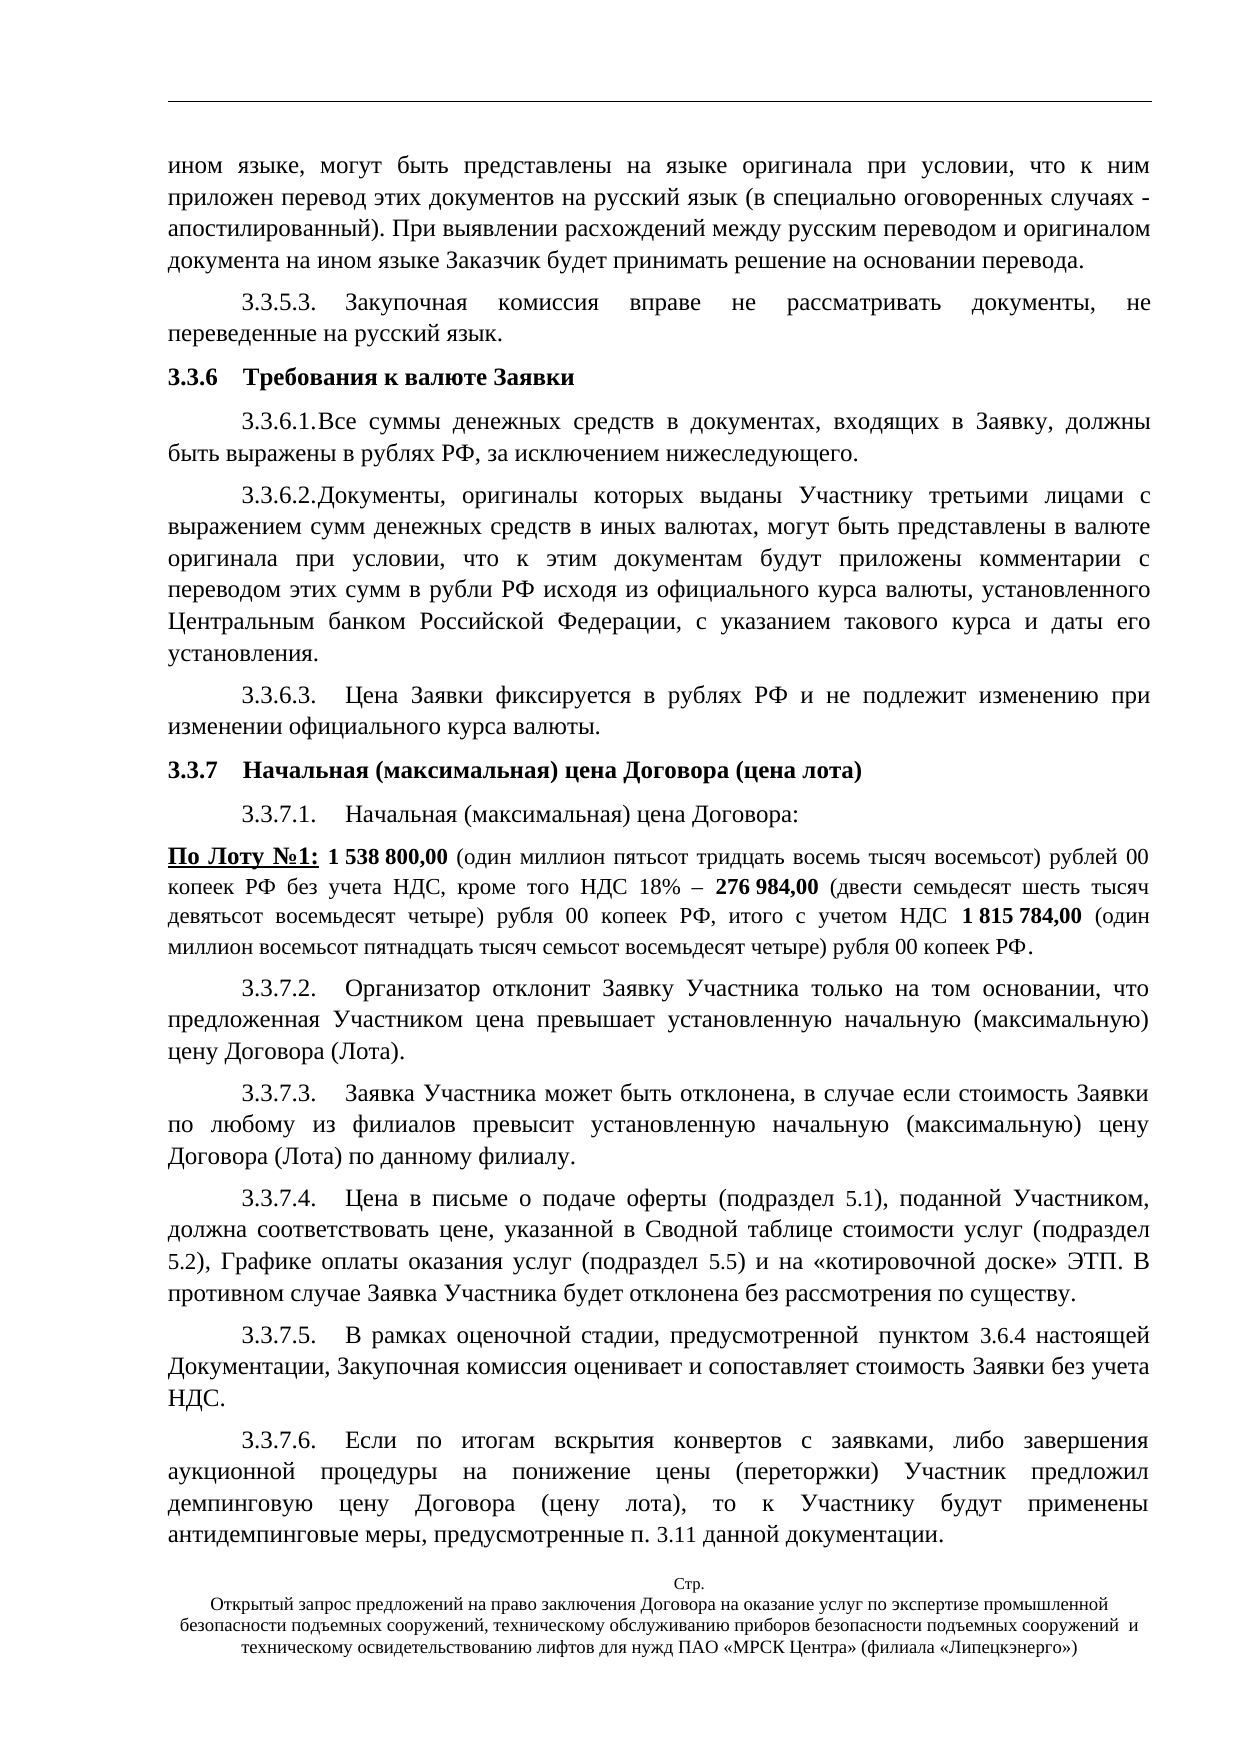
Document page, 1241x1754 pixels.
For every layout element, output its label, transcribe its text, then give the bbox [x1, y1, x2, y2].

list Документы, оригиналы которых выданы Участнику третьими лицами с выражением сумм денежных средств в иных валютах, могут быть представлены в валюте оригинала при условии, что к этим документам будут приложены комментарии с переводом этих сумм в рубли РФ исходя из официального курса валюты, установленного Центральным банком Российской Федерации, с указанием такового курса и даты его установления. [168, 480, 1152, 666]
text По Лоту №1: 1 538 800,00 (один миллион пятьсот тридцать восемь тысяч восемьсот) рублей 00 копеек РФ без учета НДС, кроме того НДС 18% – 276 984,00 (двести семьдесят шесть тысяч девятьсот восемьдесят четыре) рубля 00 копеек РФ, итого с учетом НДС 1 815 784,00 (один миллион восемьсот пятнадцать тысяч семьсот восемьдесят четыре) рубля 00 копеек РФ. [168, 841, 1150, 959]
subtitle Требования к валюте Заявки [168, 362, 1152, 391]
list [168, 150, 1152, 273]
list Если по итогам вскрытия конвертов с заявками, либо завершения аукционной процедуры на понижение цены (переторжки) Участник предложил демпинговую цену Договора (цену лота), то к Участнику будут применены антидемпинговые меры, предусмотренные п. 3.11 данной документации. [168, 1425, 1150, 1548]
list Организатор отклонит Заявку Участника только на том основании, что предложенная Участником цена превышает установленную начальную (максимальную) цену Договора (Лота). [168, 973, 1150, 1065]
subtitle Начальная (максимальная) цена Договора (цена лота) [168, 755, 1152, 784]
list Закупочная комиссия вправе не рассматривать документы, не переведенные на русский язык. [168, 287, 1152, 347]
list Начальная (максимальная) цена Договора: [168, 799, 1150, 828]
list В рамках оценочной стадии, предусмотренной пунктом 3.6.4 настоящей Документации, Закупочная комиссия оценивает и сопоставляет стоимость Заявки без учета НДС. [168, 1320, 1150, 1412]
list Заявка Участника может быть отклонена, в случае если стоимость Заявки по любому из филиалов превысит установленную начальную (максимальную) цену Договора (Лота) по данному филиалу. [168, 1078, 1150, 1170]
list Цена в письме о подаче оферты (подраздел 5.1), поданной Участником, должна соответствовать цене, указанной в Сводной таблице стоимости услуг (подраздел 5.2), Графике оплаты оказания услуг (подраздел 5.5) и на «котировочной доске» ЭТП. В противном случае Заявка Участника будет отклонена без рассмотрения по существу. [168, 1183, 1150, 1306]
list Цена Заявки фиксируется в рублях РФ и не подлежит изменению при изменении официального курса валюты. [168, 680, 1152, 740]
list Все суммы денежных средств в документах, входящих в Заявку, должны быть выражены в рублях РФ, за исключением нижеследующего. [168, 406, 1152, 467]
